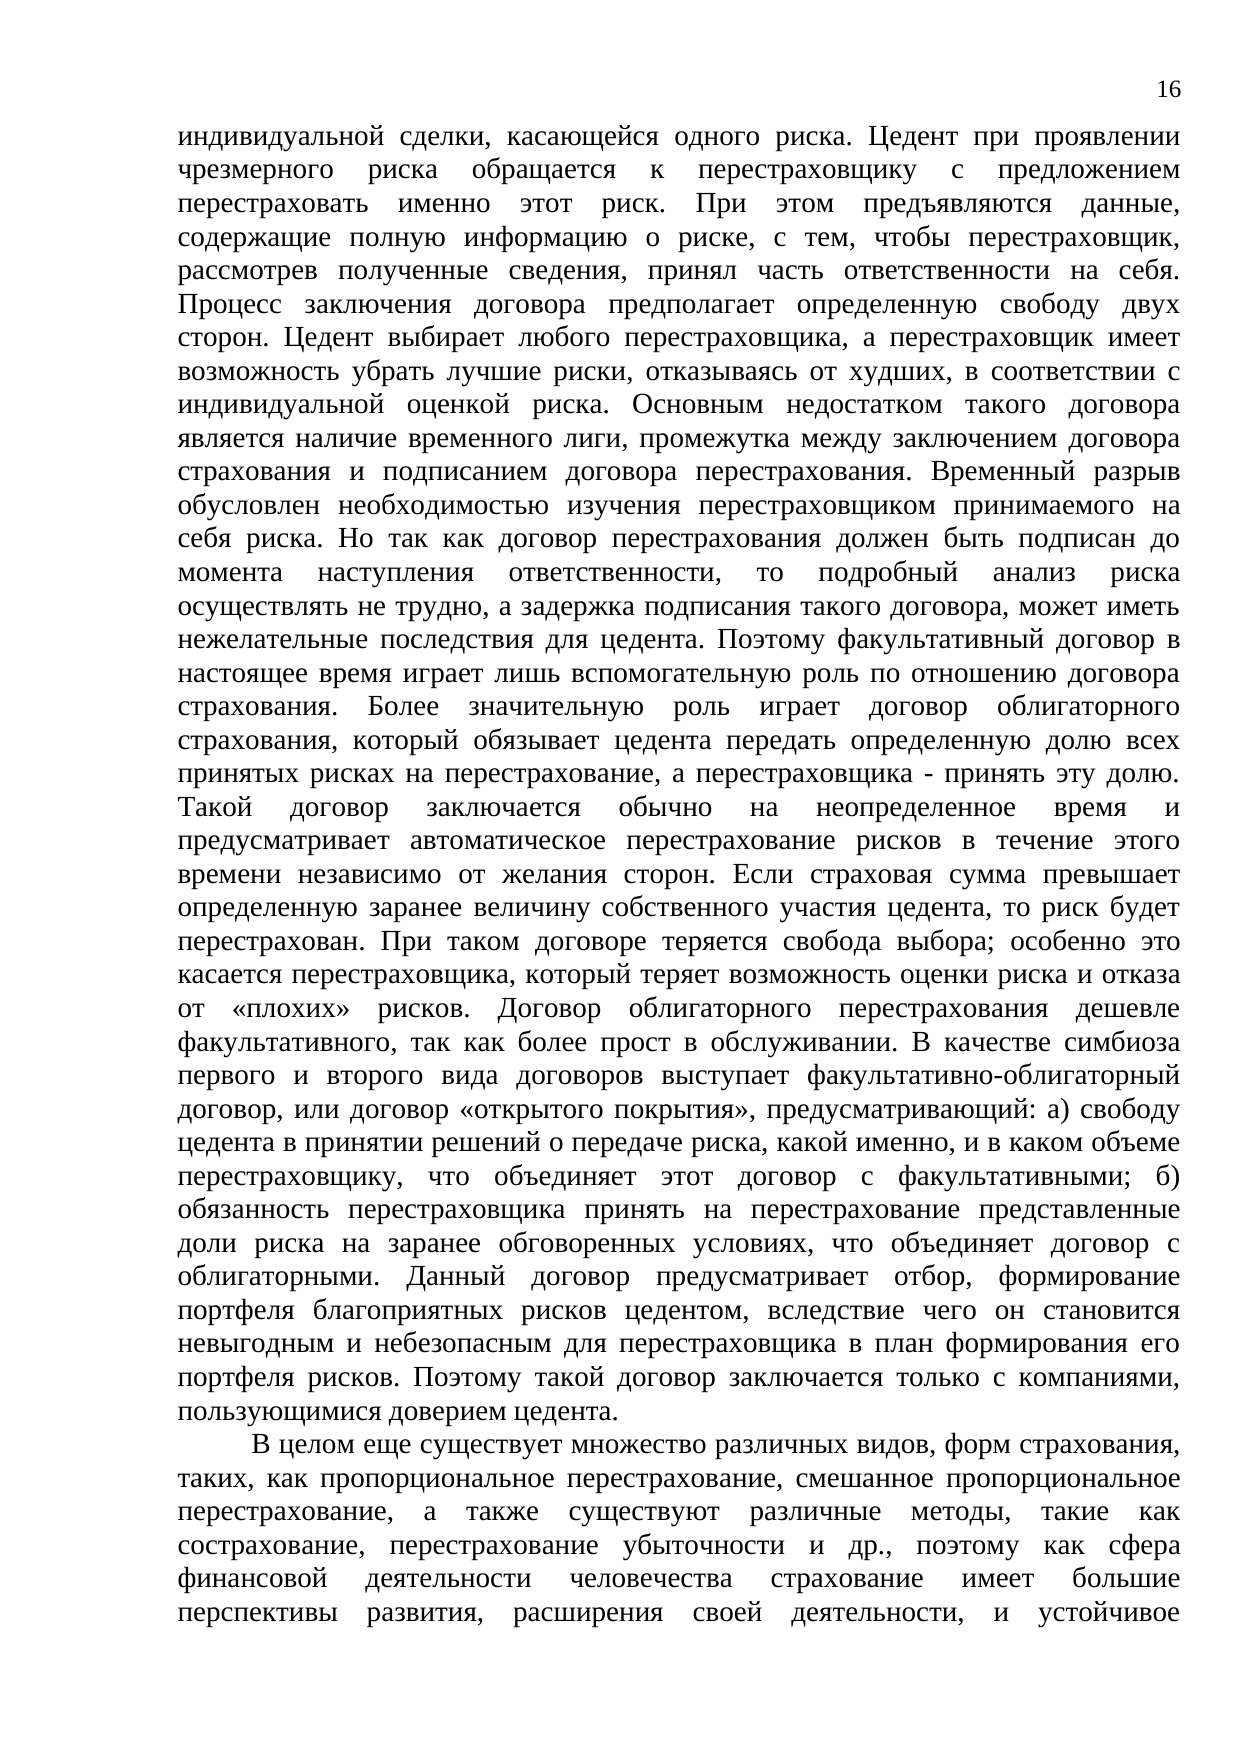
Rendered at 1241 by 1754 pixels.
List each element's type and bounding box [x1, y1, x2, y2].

text [177, 118, 1181, 1426]
text [177, 1426, 1181, 1627]
